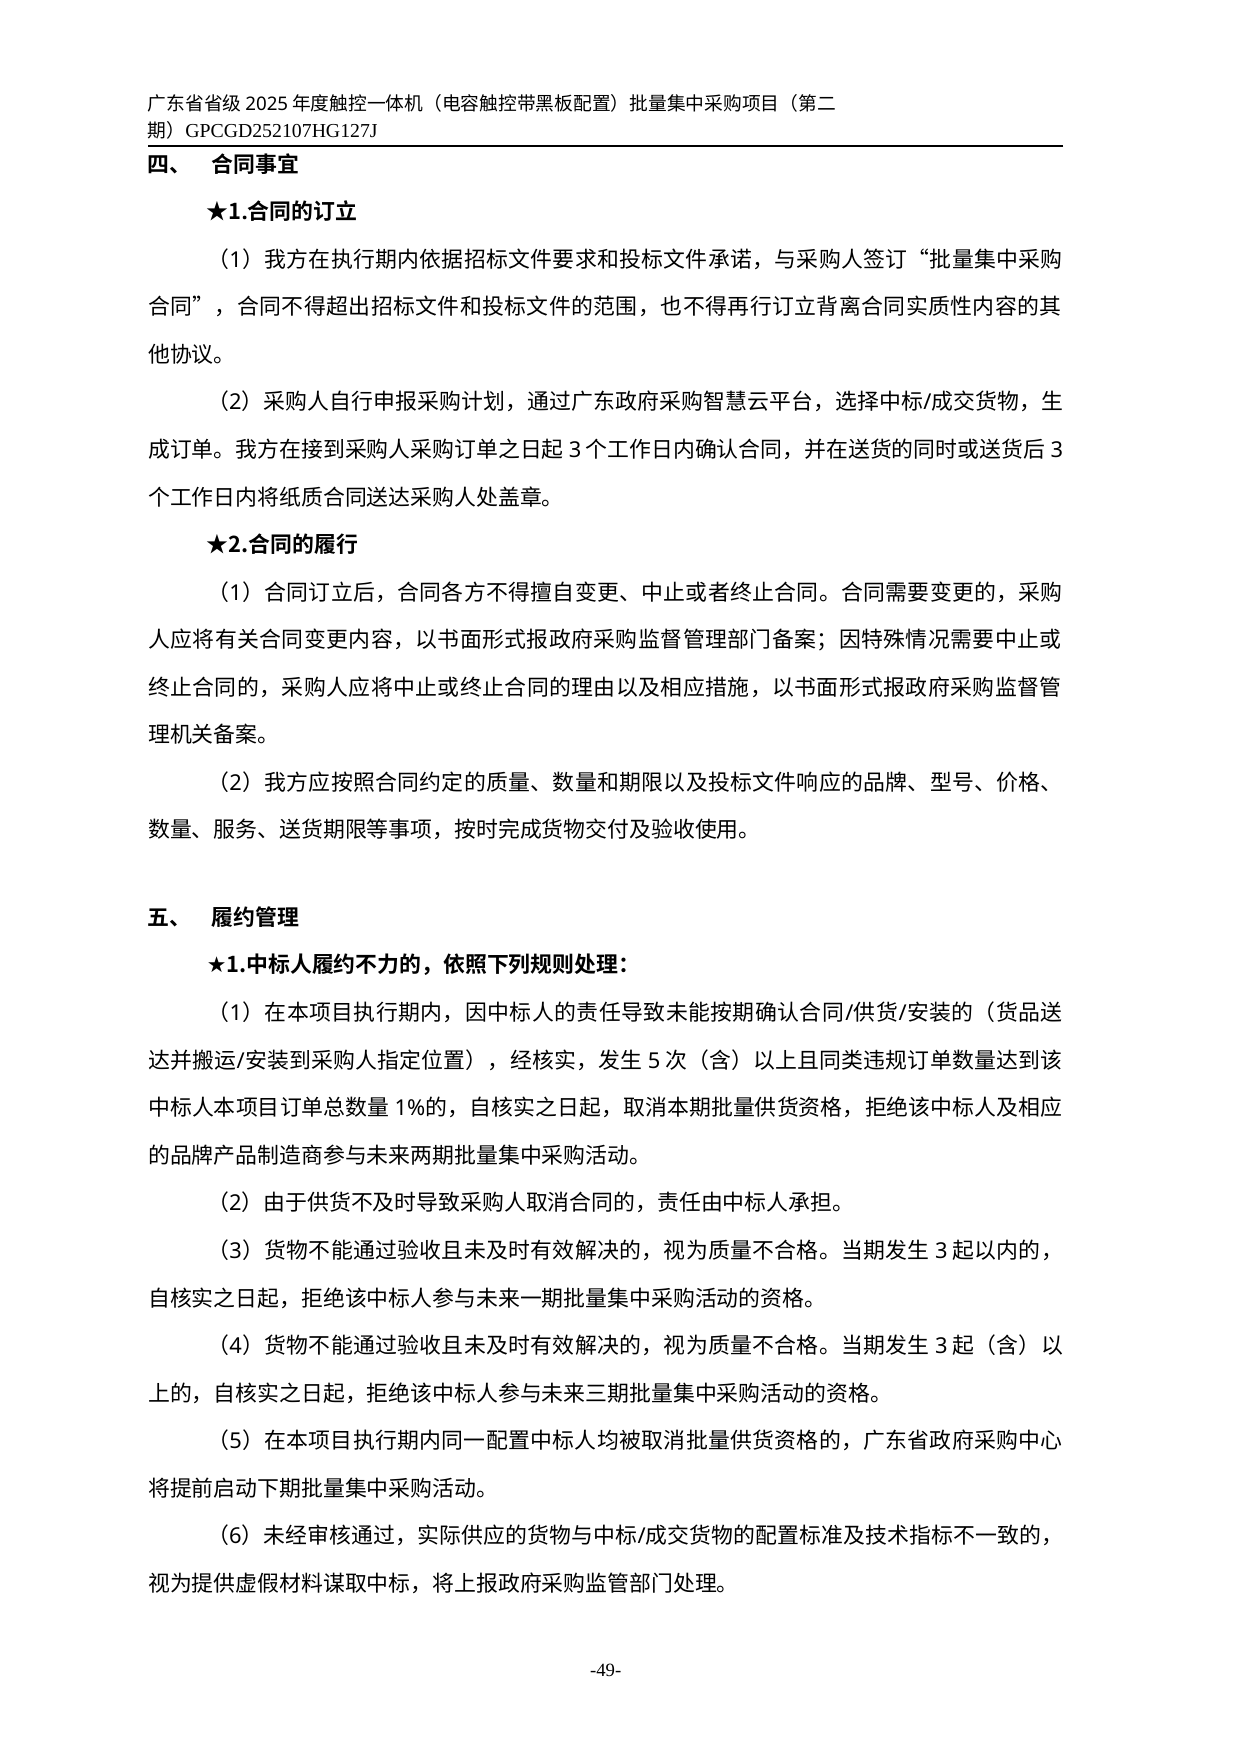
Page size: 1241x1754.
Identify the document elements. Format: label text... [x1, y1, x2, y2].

text ★1.合同的订立 [148, 194, 1063, 226]
text （4）货物不能通过验收且未及时有效解决的，视为质量不合格。当期发生3起（含）以上的，自核实之日起，拒绝该中标人参与未来三期批量集中采购活动的资格。 [148, 1328, 1063, 1407]
text （6）未经审核通过，实际供应的货物与中标/成交货物的配置标准及技术指标不一致的，视为提供虚假材料谋取中标，将上报政府采购监管部门处理。 [148, 1518, 1063, 1597]
text （5）在本项目执行期内同一配置中标人均被取消批量供货资格的，广东省政府采购中心将提前启动下期批量集中采购活动。 [148, 1423, 1063, 1502]
subtitle 五、 履约管理 [148, 900, 1063, 932]
text （1）在本项目执行期内，因中标人的责任导致未能按期确认合同/供货/安装的（货品送达并搬运/安装到采购人指定位置），经核实，发生5次（含）以上且同类违规订单数量达到该中标人本项目订单总数量1%的，自核实之日起，取消本期批量供货资格，拒绝该中标人及相应的品牌产品制造商参与未来两期批量集中采购活动。 [148, 995, 1063, 1169]
subtitle 四、 合同事宜 [148, 147, 1063, 178]
text （2）由于供货不及时导致采购人取消合同的，责任由中标人承担。 [148, 1185, 1063, 1217]
text （3）货物不能通过验收且未及时有效解决的，视为质量不合格。当期发生3起以内的，自核实之日起，拒绝该中标人参与未来一期批量集中采购活动的资格。 [148, 1233, 1063, 1312]
text （2）我方应按照合同约定的质量、数量和期限以及投标文件响应的品牌、型号、价格、数量、服务、送货期限等事项，按时完成货物交付及验收使用。 [148, 765, 1063, 844]
text （1）我方在执行期内依据招标文件要求和投标文件承诺，与采购人签订“批量集中采购合同”，合同不得超出招标文件和投标文件的范围，也不得再行订立背离合同实质性内容的其他协议。 [148, 242, 1063, 368]
text ★2.合同的履行 [148, 527, 1063, 559]
text （2）采购人自行申报采购计划，通过广东政府采购智慧云平台，选择中标/成交货物，生成订单。我方在接到采购人采购订单之日起3个工作日内确认合同，并在送货的同时或送货后 3 个工作日内将纸质合同送达采购人处盖章。 [148, 384, 1063, 511]
text （1）合同订立后，合同各方不得擅自变更、中止或者终止合同。合同需要变更的，采购人应将有关合同变更内容，以书面形式报政府采购监督管理部门备案；因特殊情况需要中止或终止合同的，采购人应将中止或终止合同的理由以及相应措施，以书面形式报政府采购监督管理机关备案。 [148, 574, 1063, 749]
text ★1.中标人履约不力的，依照下列规则处理： [148, 947, 1063, 979]
